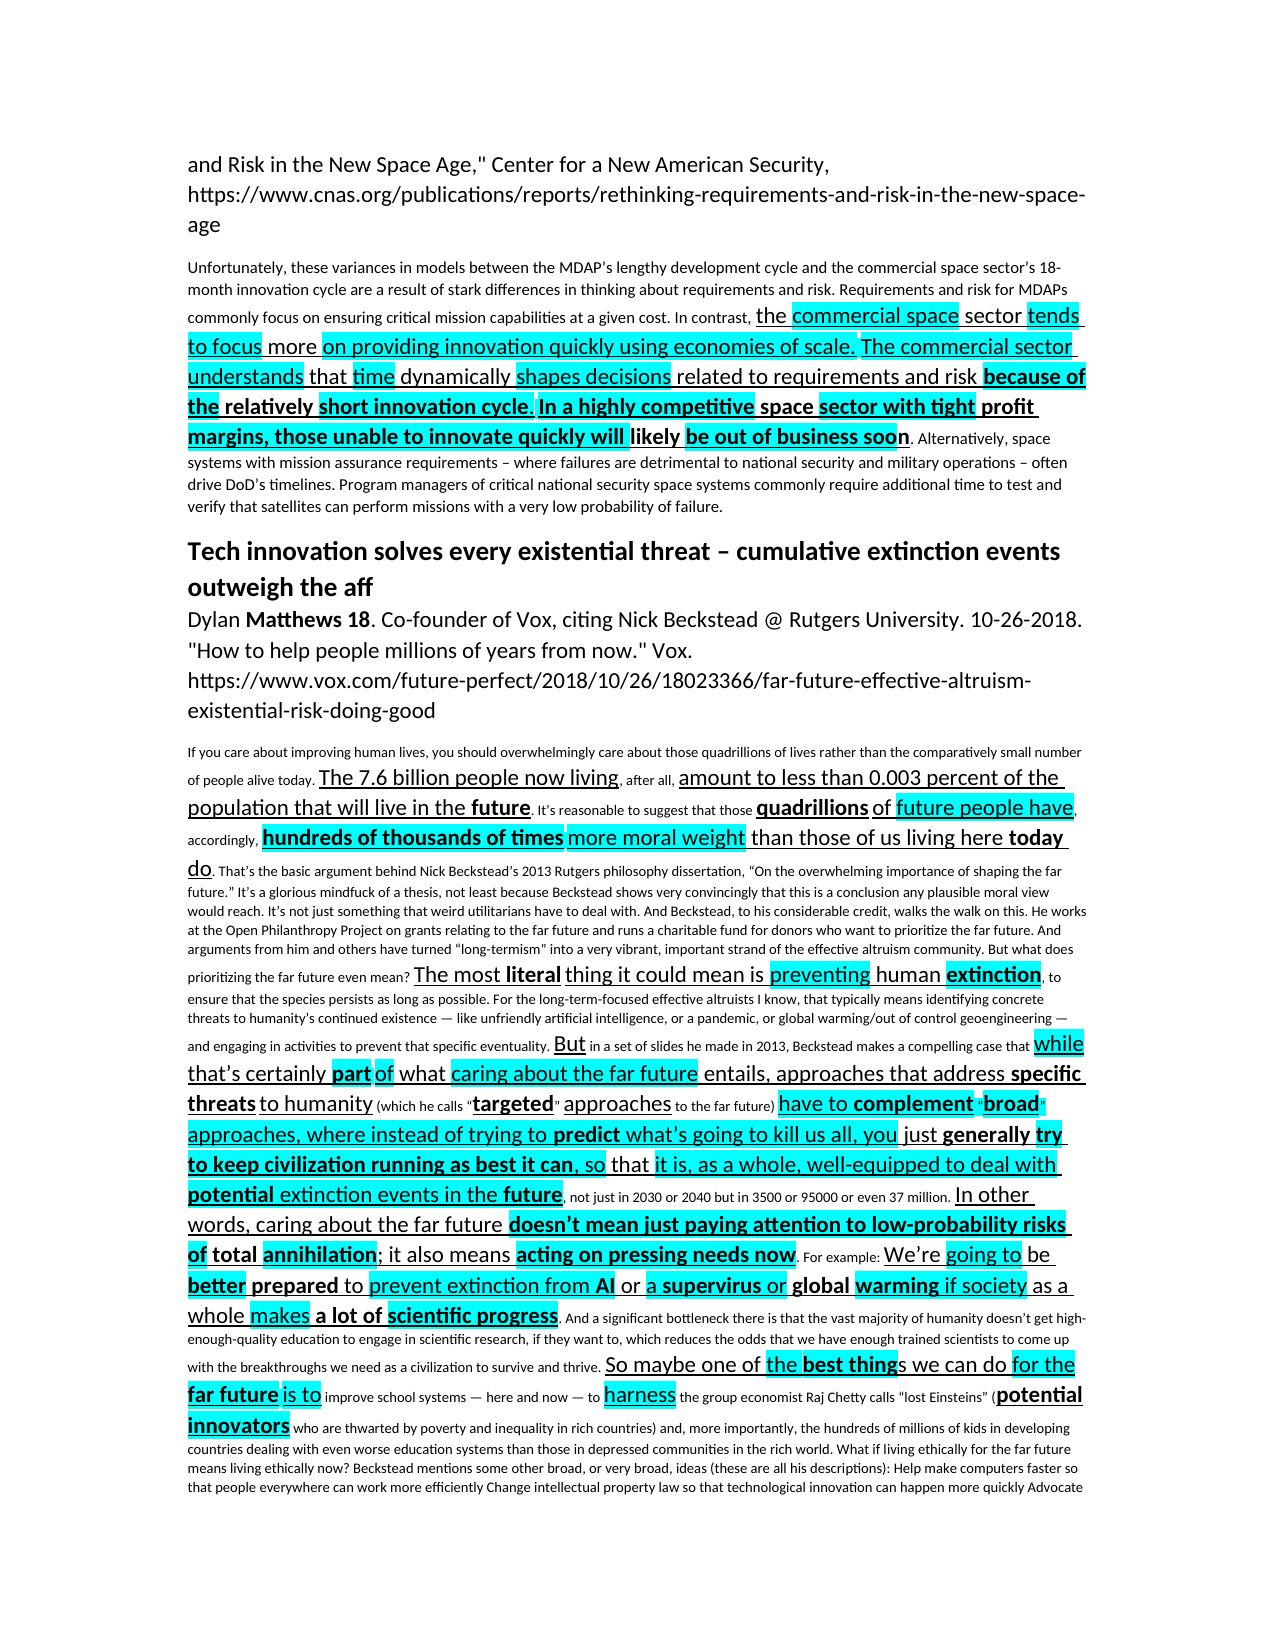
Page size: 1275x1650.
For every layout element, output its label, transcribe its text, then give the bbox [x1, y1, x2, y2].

text Dylan Matthews 18. Co-founder of Vox, citing Nick Beckstead @ Rutgers University. 10-26-2018. "How to help people millions of years from now." Vox. https://www.vox.com/future-perfect/2018/10/26/18023366/far-future-effective-altruism-existential-risk-doing-good [187, 606, 1087, 724]
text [187, 743, 1087, 1496]
subtitle Tech innovation solves every existential threat – cumulative extinction events outweigh the aff [187, 534, 1087, 603]
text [187, 150, 1087, 238]
text Unfortunately, these variances in models between the MDAP’s lengthy development cycle and the commercial space sector’s 18-month innovation cycle are a result of stark differences in thinking about requirements and risk. Requirements and risk for MDAPs commonly focus on ensuring critical mission capabilities at a given cost. In contrast, the commercial space sector tends to focus more on providing innovation quickly using economies of scale. The commercial sector understands that time dynamically shapes decisions related to requirements and risk because of the relatively short innovation cycle. In a highly competitive space sector with tight profit margins, those unable to innovate quickly will likely be out of business soon. Alternatively, space systems with mission assurance requirements – where failures are detrimental to national security and military operations – often drive DoD’s timelines. Program managers of critical national security space systems commonly require additional time to test and verify that satellites can perform missions with a very low probability of failure. [187, 257, 1087, 516]
